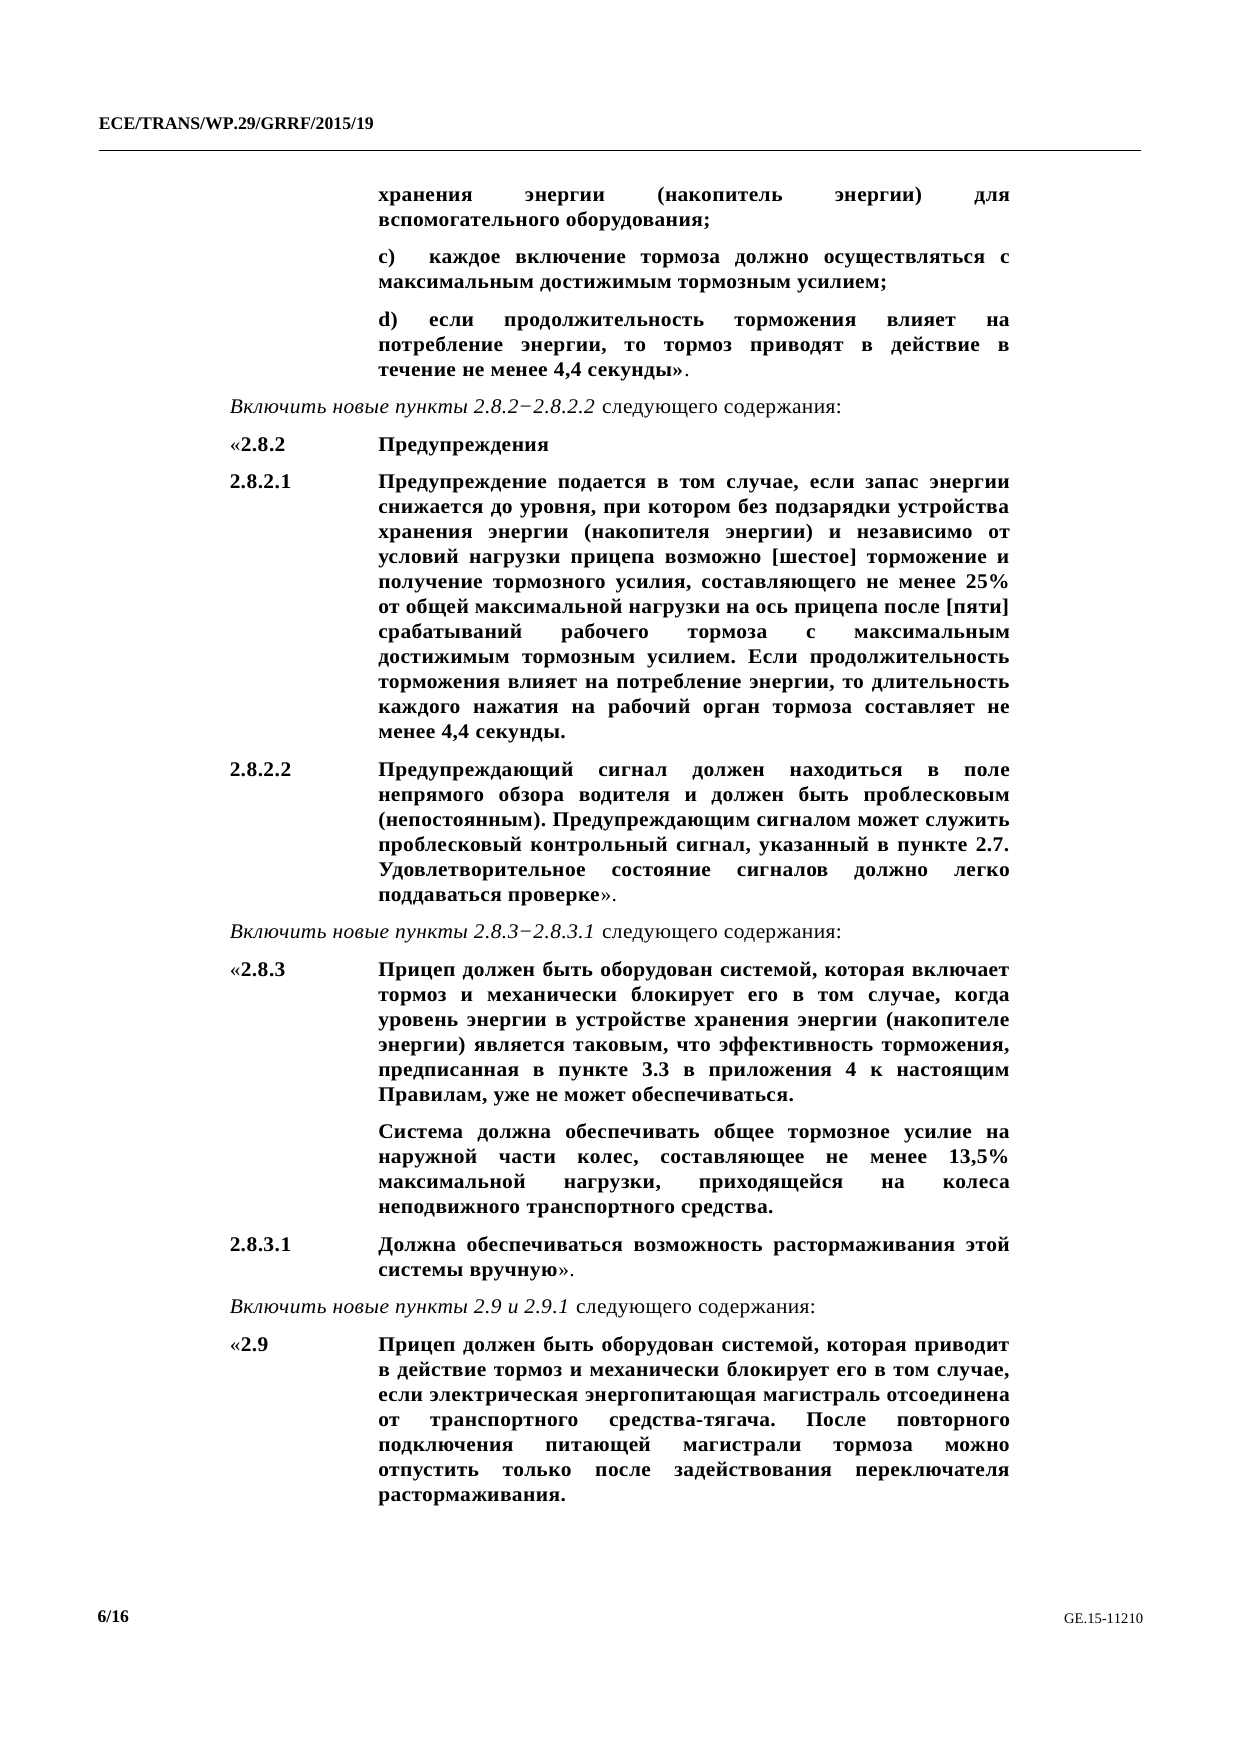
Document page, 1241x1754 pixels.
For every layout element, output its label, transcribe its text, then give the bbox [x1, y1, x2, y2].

text «2.8.2 Предупреждения [229, 431, 1011, 456]
text 2.8.2.1 Предупреждение подается в том случае, если запас энергии снижается до уровня, при котором без подзарядки устройства хранения энергии (накопителя энергии) и независимо от условий нагрузки прицепа возможно [шестое] торможение и получение тормозного усилия, составляющего не менее 25% от общей максимальной нагрузки на ось прицепа после [пяти] срабатываний рабочего тормоза с максимальным достижимым тормозным усилием. Если продолжительность торможения влияет на потребление энергии, то длительность каждого нажатия на рабочий орган тормоза составляет не менее 4,4 секунды. [229, 469, 1011, 744]
text 2.8.2.2 Предупреждающий сигнал должен находиться в поле непрямого обзора водителя и должен быть проблесковым (непостоянным). Предупреждающим сигналом может служить проблесковый контрольный сигнал, указанный в пункте 2.7. Удовлетворительное состояние сигналов должно легко поддаваться проверке». [229, 756, 1011, 906]
text Включить новые пункты 2.8.2−2.8.2.2 следующего содержания: [229, 394, 1011, 419]
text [229, 181, 1011, 231]
text 2.8.3.1 Должна обеспечиваться возможность растормаживания этой системы вручную». [229, 1231, 1011, 1281]
text Включить новые пункты 2.8.3−2.8.3.1 следующего содержания: [229, 919, 1011, 944]
text c) каждое включение тормоза должно осуществляться с максимальным достижимым тормозным усилием; [229, 244, 1011, 294]
text «2.8.3 Прицеп должен быть оборудован системой, которая включает тормоз и механически блокирует его в том случае, когда уровень энергии в устройстве хранения энергии (накопителе энергии) является таковым, что эффективность торможения, предписанная в пункте 3.3 в приложения 4 к настоящим Правилам, уже не может обеспечиваться. [229, 956, 1011, 1106]
text d) если продолжительность торможения влияет на потребление энергии, то тормоз приводят в действие в течение не менее 4,4 секунды». [229, 306, 1011, 381]
text Включить новые пункты 2.9 и 2.9.1 следующего содержания: [229, 1294, 1011, 1319]
text «2.9 Прицеп должен быть оборудован системой, которая приводит в действие тормоз и механически блокирует его в том случае, если электрическая энергопитающая магистраль отсоединена от транспортного средства-тягача. После повторного подключения питающей магистрали тормоза можно отпустить только после задействования переключателя растормаживания. [229, 1331, 1011, 1506]
text Система должна обеспечивать общее тормозное усилие на наружной части колес, составляющее не менее 13,5% максимальной нагрузки, приходящейся на колеса неподвижного транспортного средства. [229, 1119, 1011, 1219]
